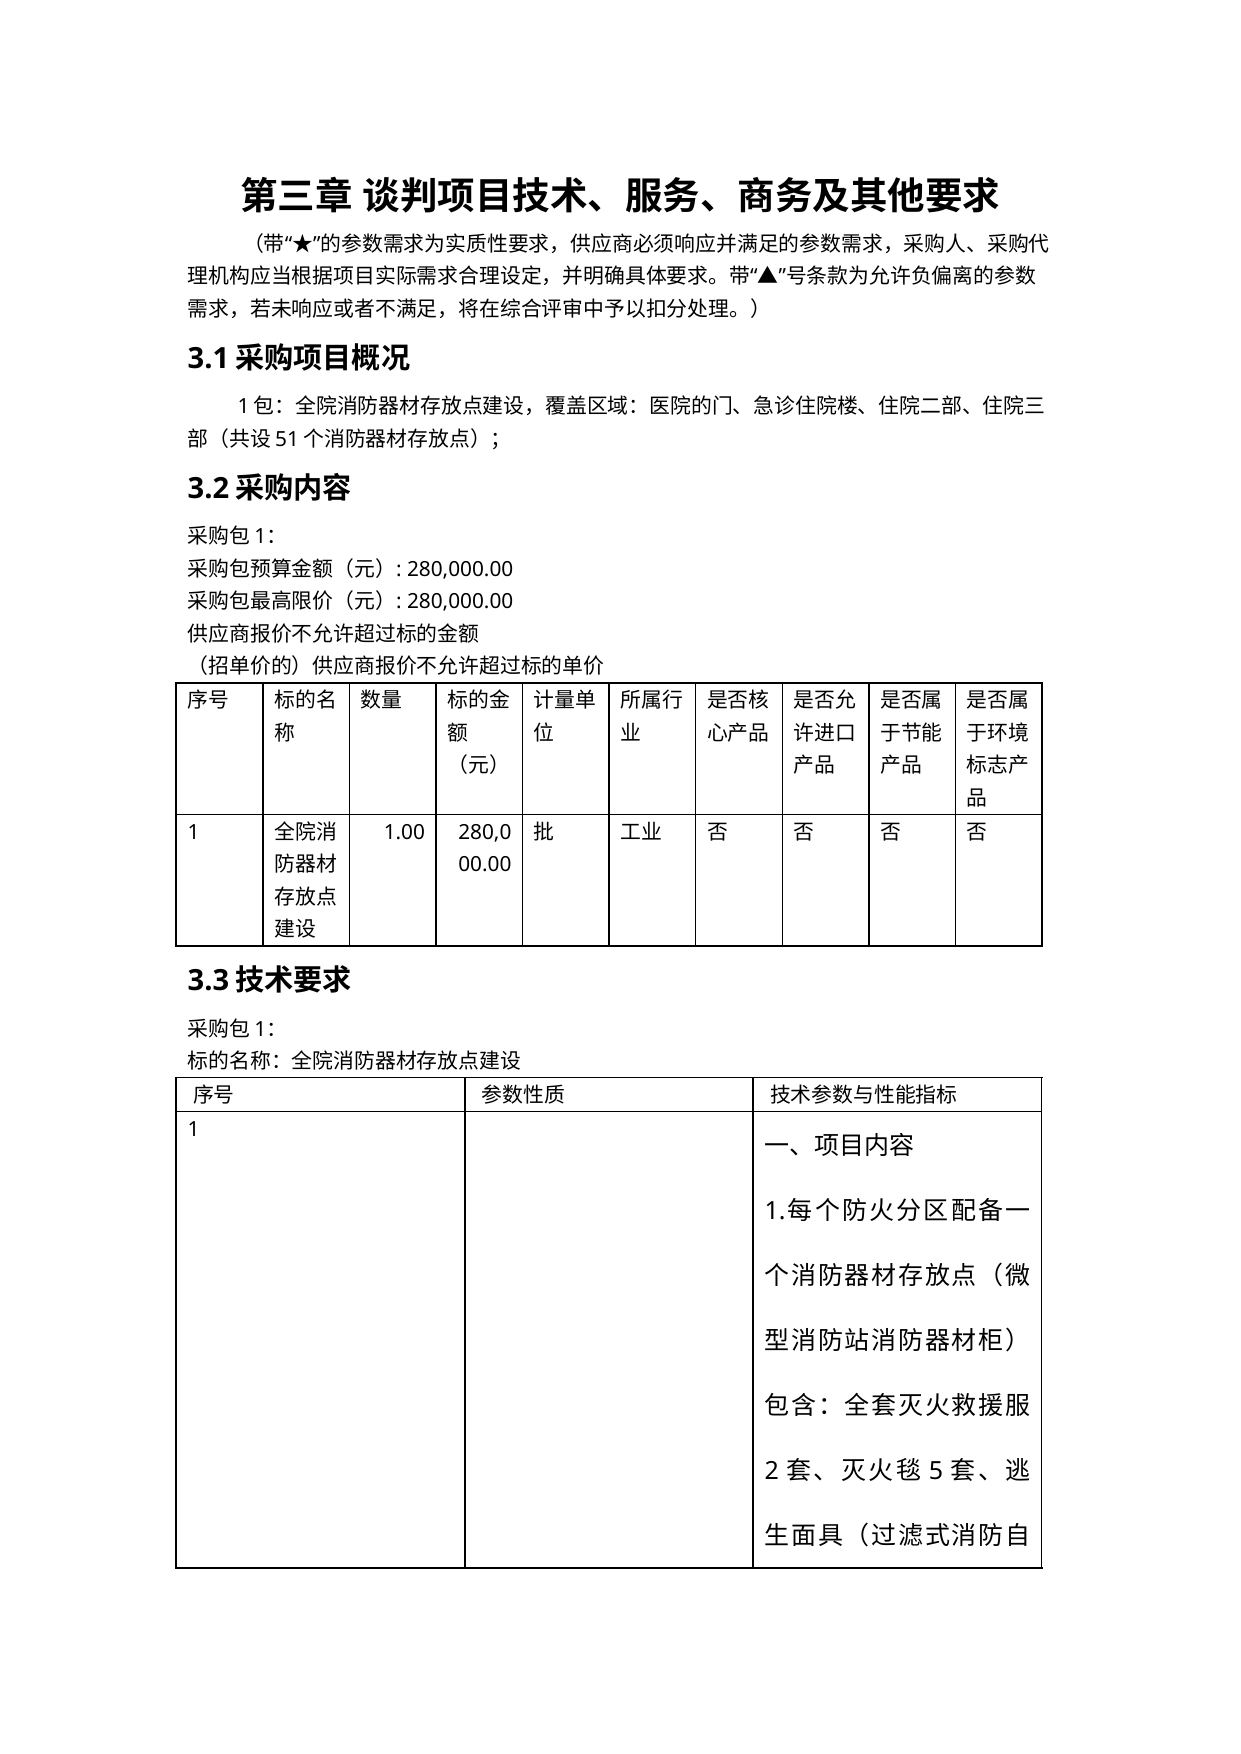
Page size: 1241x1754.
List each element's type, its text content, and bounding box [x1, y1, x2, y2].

table_header 是否属于环境标志产品 [956, 684, 1041, 813]
table_header 计量单位 [523, 684, 608, 813]
text 采购包最高限价（元）: 280,000.00 [187, 584, 1053, 617]
table_cell 工业 [610, 815, 695, 945]
text 采购包1： [187, 1012, 1053, 1044]
table_header 标的名称 [264, 684, 349, 813]
table_header 是否允许进口产品 [783, 684, 868, 813]
table_header 标的金额 （元） [437, 684, 522, 813]
table_cell 全院消防器材存放点建设 [264, 815, 349, 945]
text 3.2采购内容 [187, 454, 1053, 519]
text 第三章 谈判项目技术、服务、商务及其他要求 [187, 162, 1053, 227]
text 3.3技术要求 [187, 947, 1053, 1012]
table_cell 1.00 [350, 815, 435, 945]
text 采购包1： [187, 519, 1053, 552]
table_cell 1 [177, 815, 262, 945]
table_cell 否 [696, 815, 782, 945]
text 3.1采购项目概况 [187, 324, 1053, 389]
table_header 所属行业 [610, 684, 695, 813]
table_cell 280,000.00 [437, 815, 522, 945]
text 标的名称：全院消防器材存放点建设 [187, 1044, 1053, 1077]
table_cell 否 [956, 815, 1041, 945]
table_cell 1 [177, 1112, 464, 1567]
text 供应商报价不允许超过标的金额 [187, 617, 1053, 649]
table_cell [466, 1112, 752, 1567]
table_header 数量 [350, 684, 435, 813]
text 1包：全院消防器材存放点建设，覆盖区域：医院的门、急诊住院楼、住院二部、住院三部（共设51个消防器材存放点）； [187, 389, 1053, 454]
table_header 是否核心产品 [696, 684, 782, 813]
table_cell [754, 1112, 1041, 1567]
table_cell 否 [870, 815, 955, 945]
table_cell 批 [523, 815, 608, 945]
table_cell 否 [783, 815, 868, 945]
text 采购包预算金额（元）: 280,000.00 [187, 552, 1053, 584]
text （带“★”的参数需求为实质性要求，供应商必须响应并满足的参数需求，采购人、采购代理机构应当根据项目实际需求合理设定，并明确具体要求。带“▲”号条款为允许负偏离的参数需求，若未响应或者不满足，将在综合评审中予以扣分处理。） [187, 227, 1053, 324]
table_header 技术参数与性能指标 [754, 1078, 1041, 1111]
table_header 序号 [177, 1078, 464, 1111]
text （招单价的）供应商报价不允许超过标的单价 [187, 649, 1053, 682]
table_header 是否属于节能产品 [870, 684, 955, 813]
table_header 参数性质 [466, 1078, 752, 1111]
table_header 序号 [177, 684, 262, 813]
